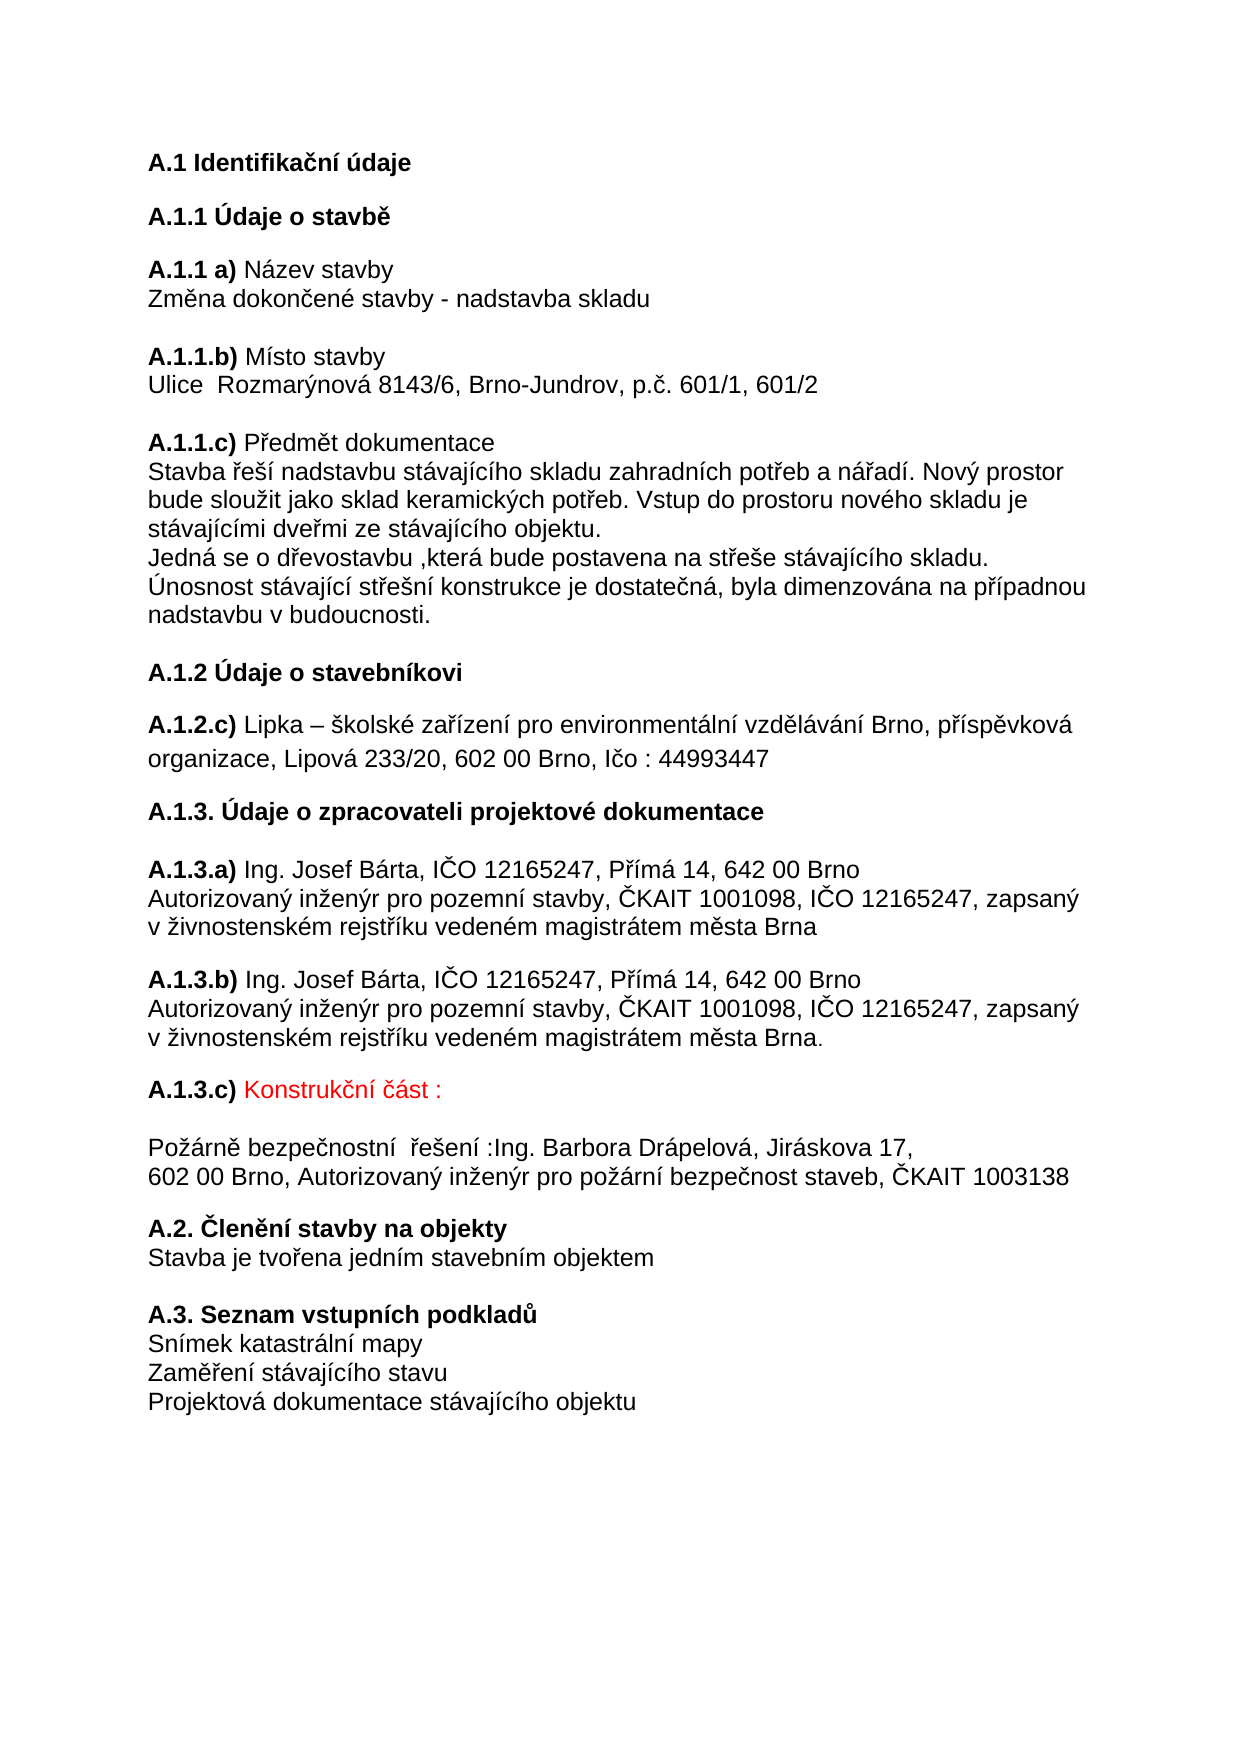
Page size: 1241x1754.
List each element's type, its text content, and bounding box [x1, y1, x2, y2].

text A.1 Identifikační údaje [148, 148, 1093, 176]
text A.1.1 a) Název stavby [148, 255, 1093, 284]
text Jedná se o dřevostavbu ,která bude postavena na střeše stávajícího skladu. Únosnost stávající střešní konstrukce je dostatečná, byla dimenzována na případnou nadstavbu v budoucnosti. [148, 543, 1093, 629]
text A.1.3.b) Ing. Josef Bárta, IČO 12165247, Přímá 14, 642 00 Brno [148, 965, 1093, 994]
text 602 00 Brno, Autorizovaný inženýr pro požární bezpečnost staveb, ČKAIT 1003138 [148, 1162, 1093, 1190]
text A.1.3. Údaje o zpracovateli projektové dokumentace [148, 797, 1093, 826]
text Změna dokončené stavby - nadstavba skladu [148, 284, 1093, 313]
text Požárně bezpečnostní řešení :Ing. , Jiráskova 17, [148, 1133, 1093, 1162]
text A.1.1.b) Místo stavby [148, 342, 1093, 370]
text Autorizovaný inženýr pro pozemní stavby, ČKAIT 1001098, IČO 12165247, zapsaný v živnostenském rejstříku vedeném magistrátem města Brna. [148, 994, 1093, 1051]
text A.2. Členění stavby na objekty [148, 1214, 1093, 1243]
text Ulice Rozmarýnová 8143/6, Brno-Jundrov, p.č. 601/1, 601/2 [148, 370, 1093, 399]
text A.1.3.a) Ing. Josef Bárta, IČO 12165247, Přímá 14, 642 00 Brno [148, 855, 1093, 884]
text Snímek katastrální mapy [148, 1329, 1093, 1358]
text A.1.1.c) Předmět dokumentace [148, 428, 1093, 457]
subtitle A.1.2 Údaje o stavebníkovi [148, 658, 1093, 687]
text Stavba je tvořena jedním stavebním objektem [148, 1243, 1093, 1272]
text Autorizovaný inženýr pro pozemní stavby, ČKAIT 1001098, IČO 12165247, zapsaný v živnostenském rejstříku vedeném magistrátem města Brna [148, 884, 1093, 941]
text Zaměření stávajícího stavu [148, 1358, 1093, 1387]
text A.1.2.c) Lipka – školské zařízení pro environmentální vzdělávání Brno, příspěvková organizace, Lipová 233/20, 602 00 Brno, Ičo : 44993447 [148, 711, 1093, 772]
text A.1.3.c) Konstrukční část : [148, 1075, 1093, 1104]
text Projektová dokumentace stávajícího objektu [148, 1387, 1093, 1416]
text A.3. Seznam vstupních podkladů [148, 1301, 1093, 1329]
text A.1.1 Údaje o stavbě [148, 201, 1093, 230]
text Stavba řeší nadstavbu stávajícího skladu zahradních potřeb a nářadí. Nový prostor bude sloužit jako sklad keramických potřeb. Vstup do prostoru nového skladu je stávajícími dveřmi ze stávajícího objektu. [148, 457, 1093, 543]
